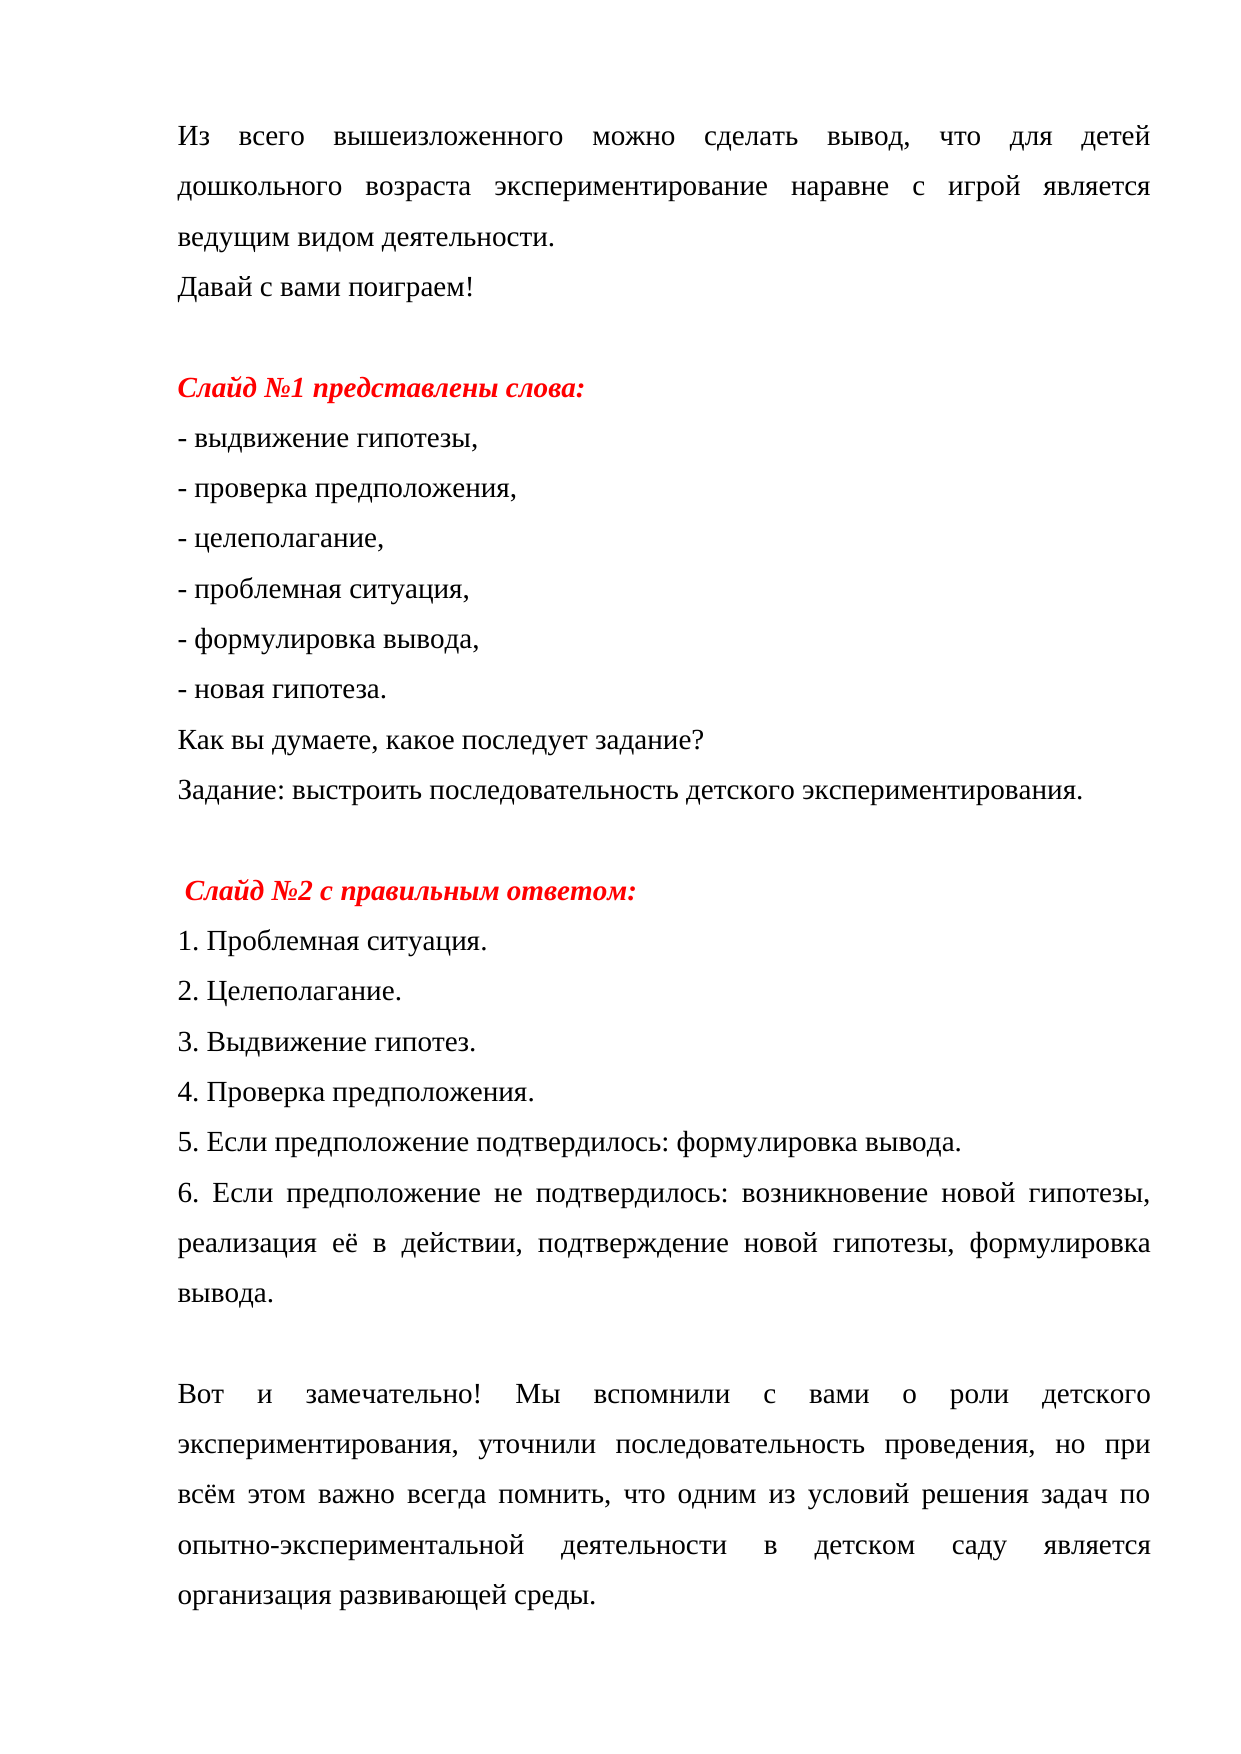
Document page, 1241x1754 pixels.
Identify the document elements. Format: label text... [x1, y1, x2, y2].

text Из всего вышеизложенного можно сделать вывод, что для детей дошкольного возраста экспериментирование наравне с игрой является ведущим видом деятельности. [177, 118, 1152, 252]
text - новая гипотеза. [177, 672, 1152, 705]
text 2. Целеполагание. [177, 973, 1152, 1007]
text 6. Если предположение не подтвердилось: возникновение новой гипотезы, реализация её в действии, подтверждение новой гипотезы, формулировка вывода. [177, 1175, 1152, 1309]
text Давай с вами поиграем! [177, 269, 1152, 303]
text - целеполагание, [177, 521, 1152, 554]
text 5. Если предположение подтвердилось: формулировка вывода. [177, 1124, 1152, 1158]
text Вот и замечательно! Мы вспомнили с вами о роли детского экспериментирования, уточнили последовательность проведения, но при всём этом важно всегда помнить, что одним из условий решения задач по опытно-экспериментальной деятельности в детском саду является организация развивающей среды. [177, 1376, 1152, 1611]
text Слайд №1 представлены слова: [177, 370, 1152, 403]
text Слайд №2 с правильным ответом: [177, 873, 1152, 906]
text - проверка предположения, [177, 470, 1152, 504]
text 1. Проблемная ситуация. [177, 923, 1152, 957]
text Как вы думаете, какое последует задание? [177, 722, 1152, 755]
text 4. Проверка предположения. [177, 1074, 1152, 1108]
text - формулировка вывода, [177, 621, 1152, 655]
text - выдвижение гипотезы, [177, 420, 1152, 453]
text Задание: выстроить последовательность детского экспериментирования. [177, 772, 1152, 806]
text 3. Выдвижение гипотез. [177, 1024, 1152, 1057]
text - проблемная ситуация, [177, 571, 1152, 604]
